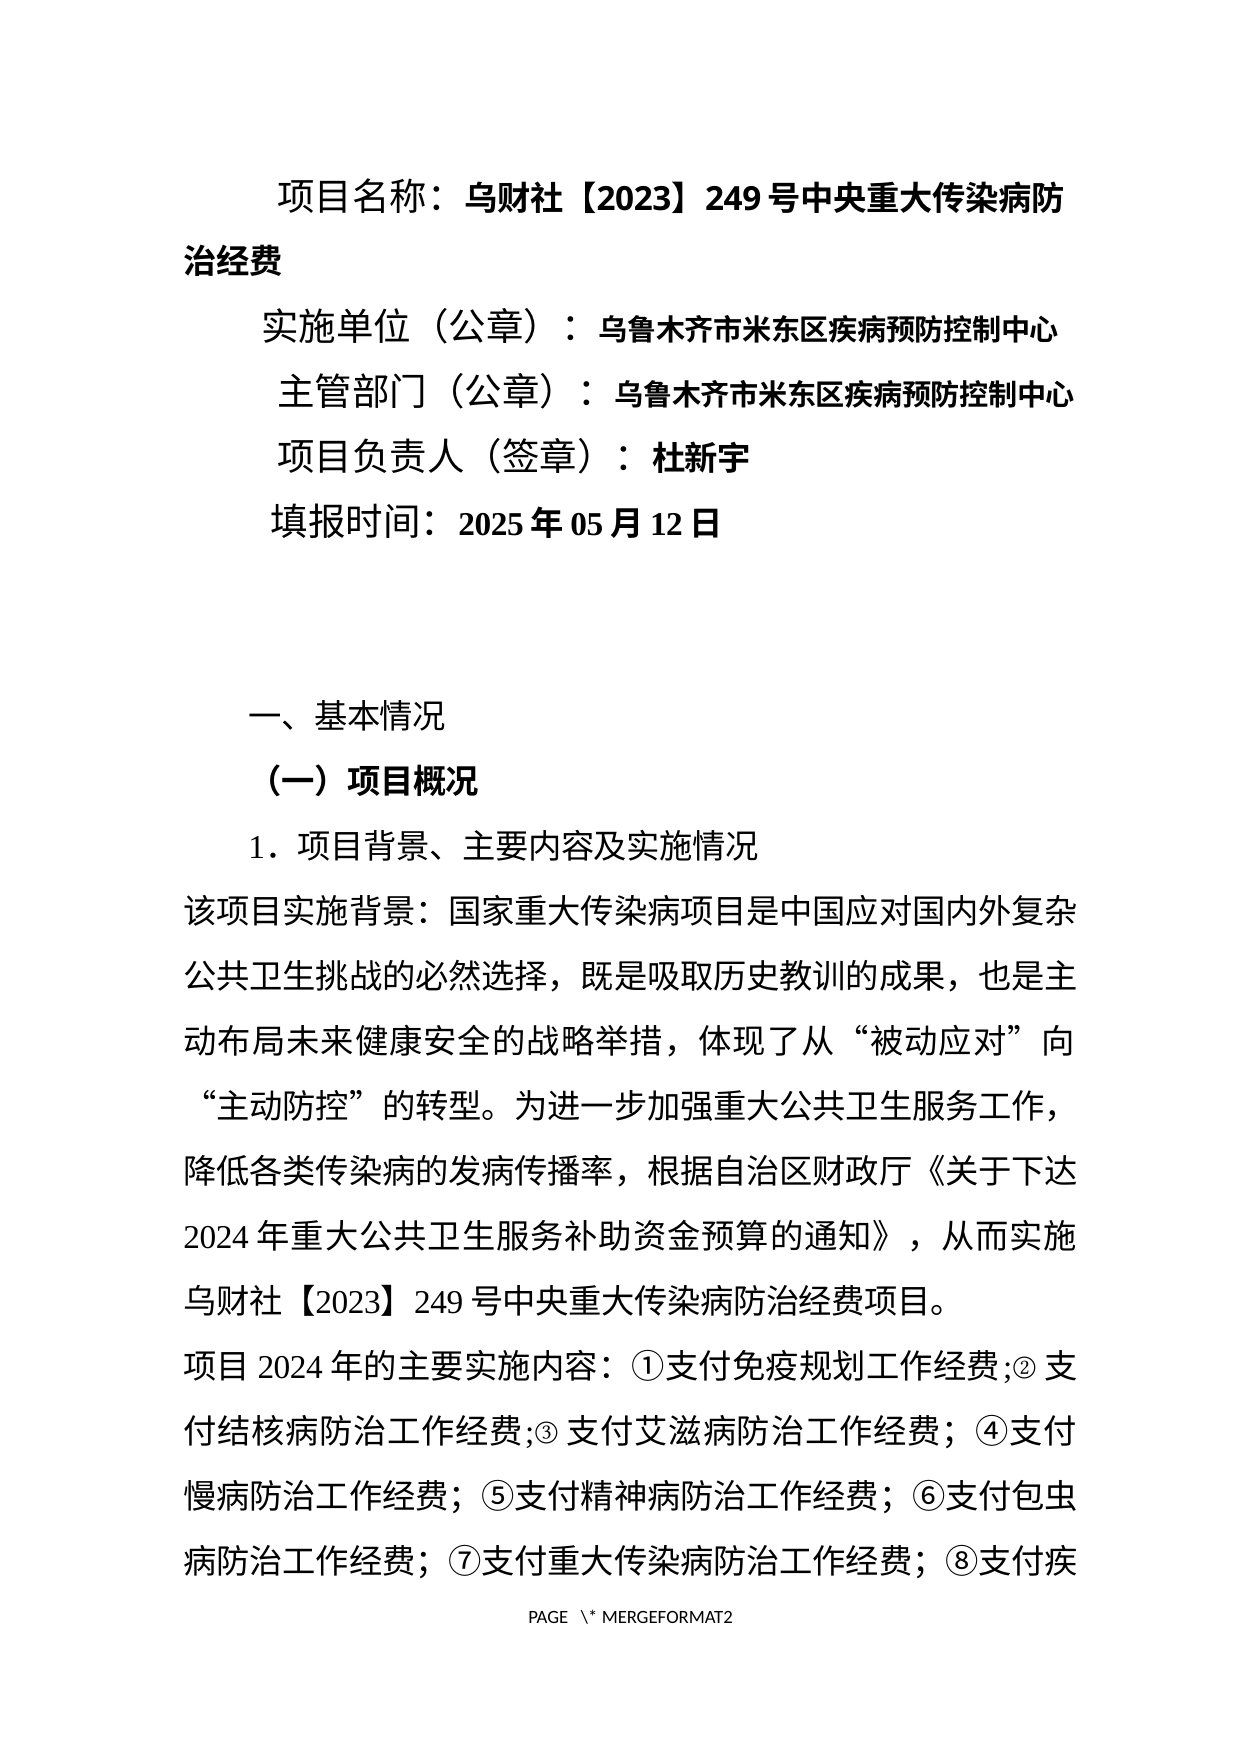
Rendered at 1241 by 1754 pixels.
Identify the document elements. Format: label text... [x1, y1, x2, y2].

text 项目负责人（签章）：杜新宇 [183, 422, 1078, 487]
text 填报时间：2025年05月12日 [211, 487, 1078, 552]
text 实施单位（公章）：乌鲁木齐市米东区疾病预防控制中心 [183, 292, 1078, 357]
text 主管部门（公章）：乌鲁木齐市米东区疾病预防控制中心 [183, 357, 1078, 422]
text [183, 812, 1078, 1592]
text 项目名称：乌财社【2023】249号中央重大传染病防治经费 [183, 162, 1078, 292]
text （一）项目概况 [183, 747, 1078, 812]
text 一、基本情况 [183, 682, 1078, 747]
